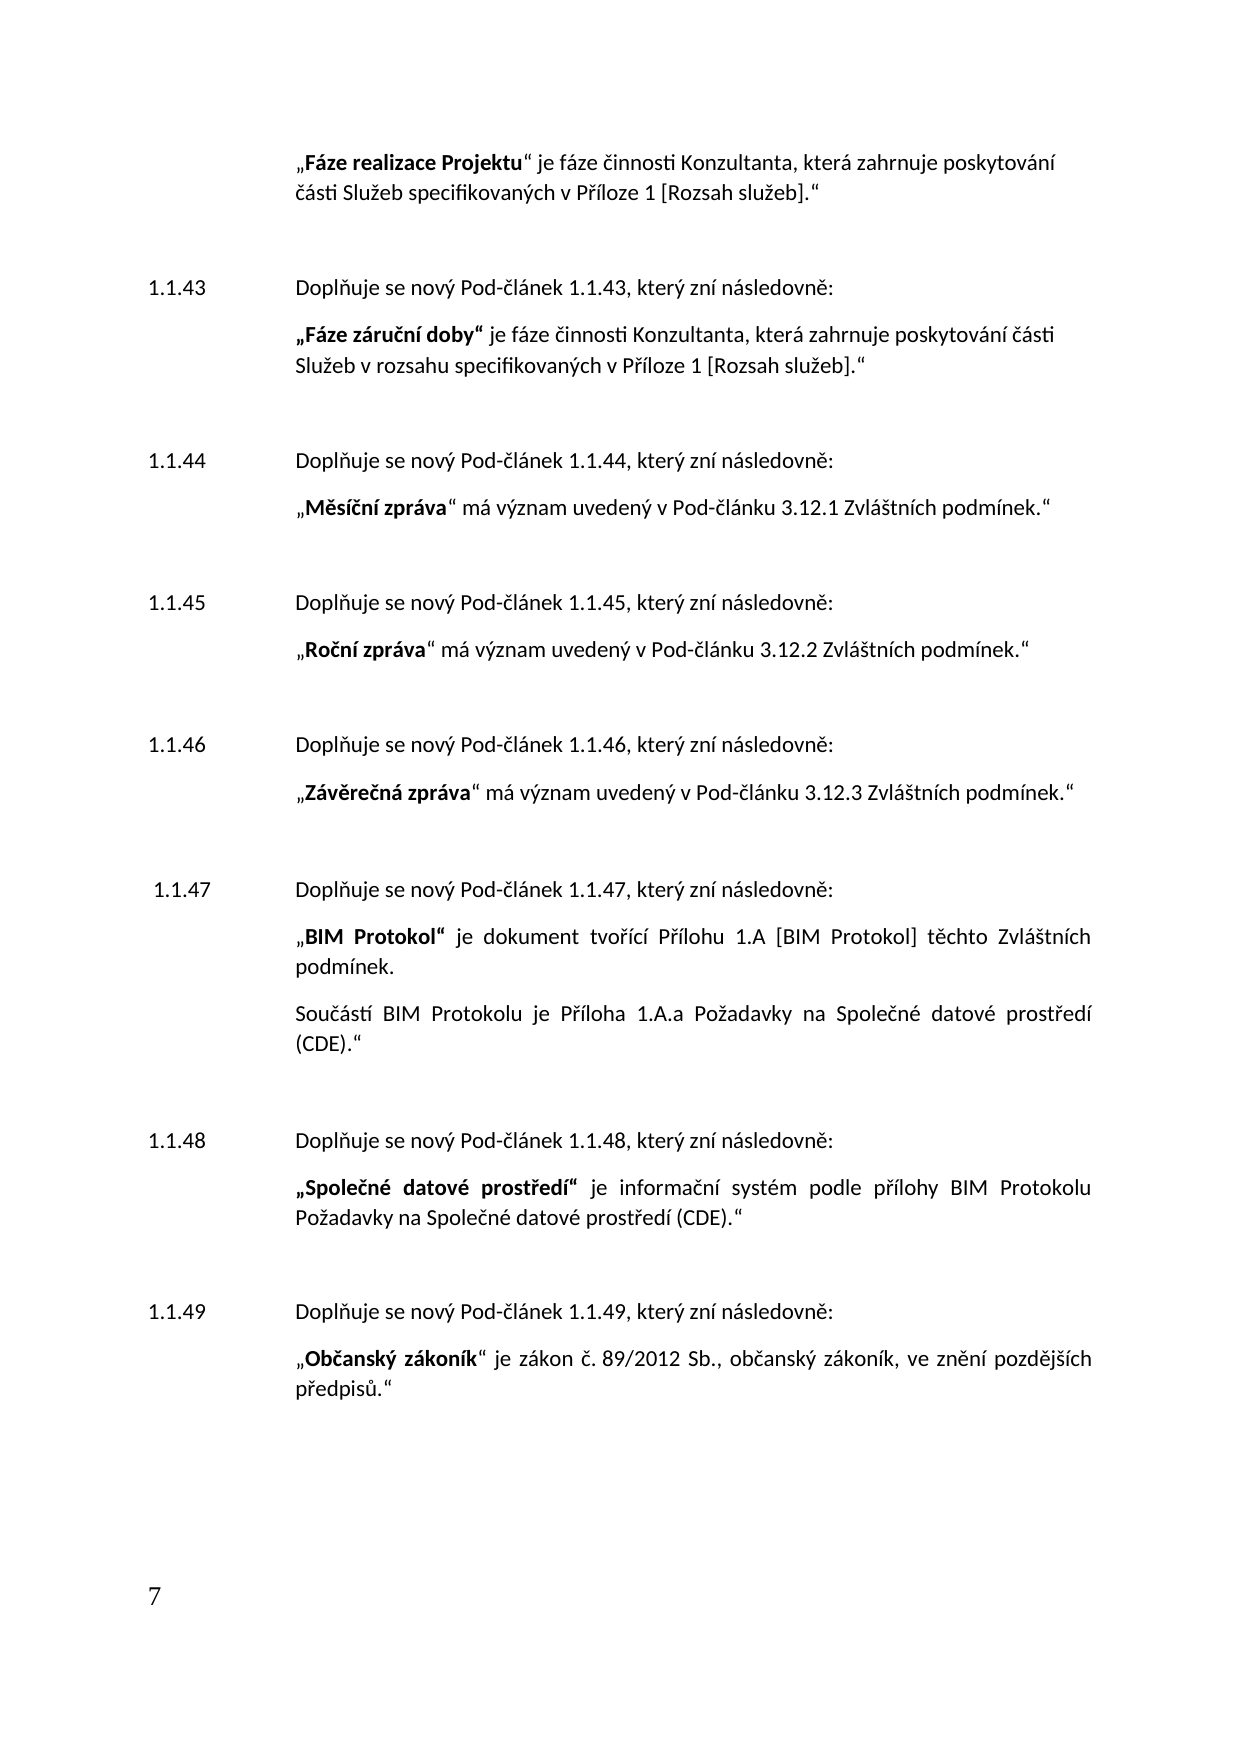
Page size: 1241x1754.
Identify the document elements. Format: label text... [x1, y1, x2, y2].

text „Měsíční zpráva“ má význam uvedený v Pod-článku 3.12.1 Zvláštních podmínek.“ [148, 493, 1093, 521]
text 1.1.45 Doplňuje se nový Pod-článek 1.1.45, který zní následovně: [148, 588, 1093, 616]
text „Závěrečná zpráva“ má význam uvedený v Pod-článku 3.12.3 Zvláštních podmínek.“ [148, 778, 1093, 806]
text 1.1.46 Doplňuje se nový Pod-článek 1.1.46, který zní následovně: [148, 730, 1093, 758]
text „Společné datové prostředí“ je informační systém podle přílohy BIM Protokolu Požadavky na Společné datové prostředí (CDE).“ [295, 1173, 1093, 1232]
text „Fáze záruční doby“ je fáze činnosti Konzultanta, která zahrnuje poskytování části Služeb v rozsahu specifikovaných v Příloze 1 [Rozsah služeb].“ [295, 321, 1093, 379]
text 1.1.48 Doplňuje se nový Pod-článek 1.1.48, který zní následovně: [148, 1126, 1093, 1154]
text 1.1.49 Doplňuje se nový Pod-článek 1.1.49, který zní následovně: [148, 1297, 1093, 1325]
text „Fáze realizace Projektu“ je fáze činnosti Konzultanta, která zahrnuje poskytování části Služeb specifikovaných v Příloze 1 [Rozsah služeb].“ [295, 148, 1093, 206]
text 1.1.43 Doplňuje se nový Pod-článek 1.1.43, který zní následovně: [148, 273, 1093, 301]
text „BIM Protokol“ je dokument tvořící Přílohu 1.A [BIM Protokol] těchto Zvláštních podmínek. [295, 922, 1093, 980]
text 1.1.47 Doplňuje se nový Pod-článek 1.1.47, který zní následovně: [148, 875, 1093, 903]
text Součástí BIM Protokolu je Příloha 1.A.a Požadavky na Společné datové prostředí (CDE).“ [295, 999, 1093, 1057]
text „Občanský zákoník“ je zákon č. 89/2012 Sb., občanský zákoník, ve znění pozdějších předpisů.“ [295, 1344, 1093, 1402]
text 1.1.44 Doplňuje se nový Pod-článek 1.1.44, který zní následovně: [148, 446, 1093, 474]
text „Roční zpráva“ má význam uvedený v Pod-článku 3.12.2 Zvláštních podmínek.“ [148, 636, 1093, 664]
